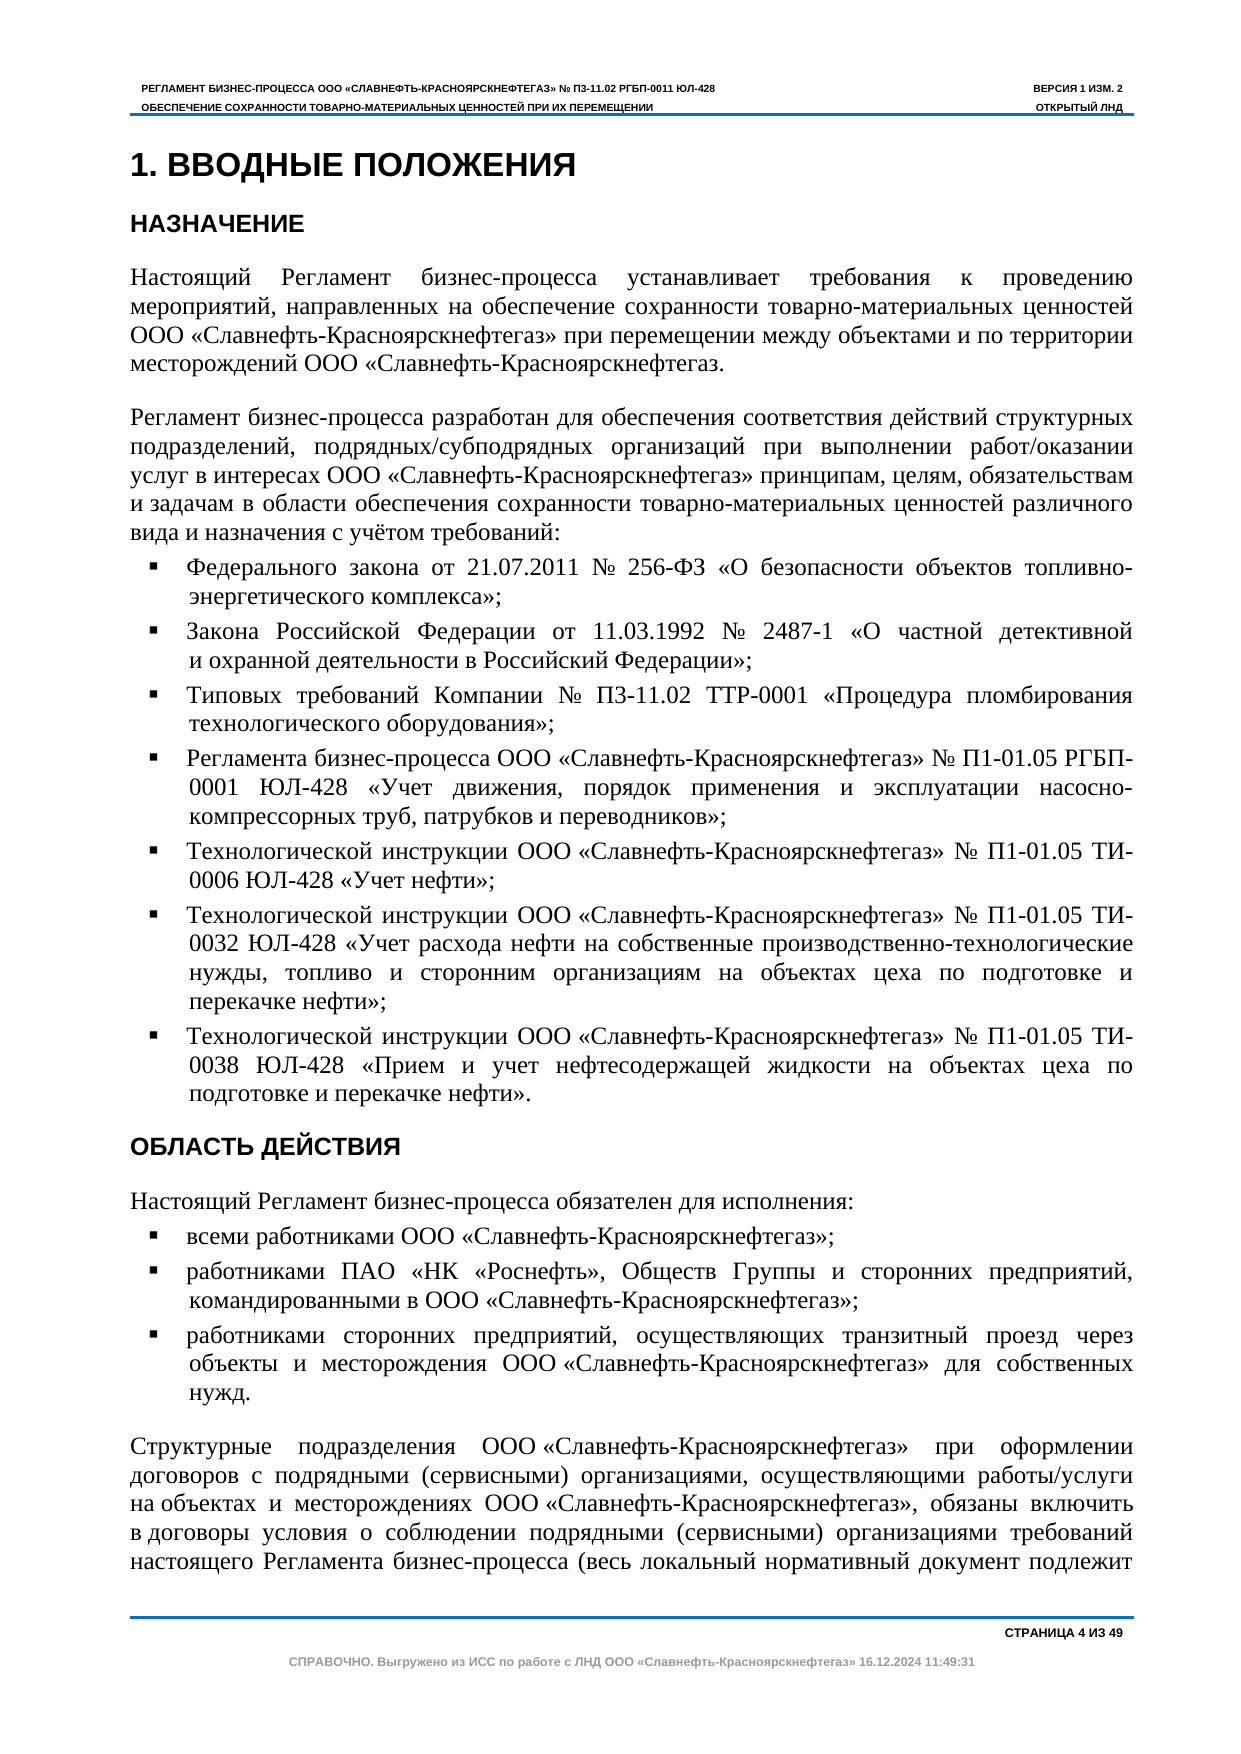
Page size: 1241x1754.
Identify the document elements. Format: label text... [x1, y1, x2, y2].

text 1. ВВОДНЫЕ ПОЛОЖЕНИЯ [130, 145, 1134, 183]
text Регламент бизнес-процесса разработан для обеспечения соответствия действий структурных подразделений, подрядных/субподрядных организаций при выполнении работ/оказании услуг в интересах ООО «Славнефть-Красноярскнефтегаз» принципам, целям, обязательствам и задачам в области обеспечения сохранности товарно-материальных ценностей различного вида и назначения с учётом требований: [130, 402, 1134, 546]
text Настоящий Регламент бизнес-процесса обязателен для исполнения: [130, 1186, 1134, 1215]
list Технологической инструкции ООО «Славнефть-Красноярскнефтегаз» № П1-01.05 ТИ-0032 ЮЛ-428 «Учет расхода нефти на собственные производственно-технологические нужды, топливо и сторонним организациям на объектах цеха по подготовке и перекачке нефти»; [148, 900, 1134, 1015]
subtitle ОБЛАСТЬ ДЕЙСТВИЯ [130, 1132, 1134, 1161]
list всеми работниками ООО «Славнефть-Красноярскнефтегаз»; [148, 1221, 1134, 1250]
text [130, 1431, 1134, 1575]
list Технологической инструкции ООО «Славнефть-Красноярскнефтегаз» № П1-01.05 ТИ-0038 ЮЛ-428 «Прием и учет нефтесодержащей жидкости на объектах цеха по подготовке и перекачке нефти». [148, 1021, 1134, 1107]
text Настоящий Регламент бизнес-процесса устанавливает требования к проведению мероприятий, направленных на обеспечение сохранности товарно-материальных ценностей ООО «Славнефть-Красноярскнефтегаз» при перемещении между объектами и по территории месторождений ООО «Славнефть-Красноярскнефтегаз. [130, 262, 1134, 377]
list Технологической инструкции ООО «Славнефть-Красноярскнефтегаз» № П1-01.05 ТИ-0006 ЮЛ-428 «Учет нефти»; [148, 836, 1134, 893]
list работниками сторонних предприятий, осуществляющих транзитный проезд через объекты и месторождения ООО «Славнефть-Красноярскнефтегаз» для собственных нужд. [148, 1320, 1134, 1406]
list Закона Российской Федерации от 11.03.1992 № 2487-1 «О частной детективной и охранной деятельности в Российский Федерации»; [148, 616, 1134, 673]
list работниками ПАО «НК «Роснефть», Обществ Группы и сторонних предприятий, командированными в ООО «Славнефть-Красноярскнефтегаз»; [148, 1256, 1134, 1313]
list Типовых требований Компании № П3-11.02 ТТР-0001 «Процедура пломбирования технологического оборудования»; [148, 680, 1134, 737]
list Регламента бизнес-процесса ООО «Славнефть-Красноярскнефтегаз» № П1-01.05 РГБП-0001 ЮЛ-428 «Учет движения, порядок применения и эксплуатации насосно-компрессорных труб, патрубков и переводников»; [148, 743, 1134, 830]
subtitle НАЗНАЧЕНИЕ [130, 208, 1134, 237]
list Федерального закона от 21.07.2011 № 256-ФЗ «О безопасности объектов топливно-энергетического комплекса»; [148, 552, 1134, 610]
